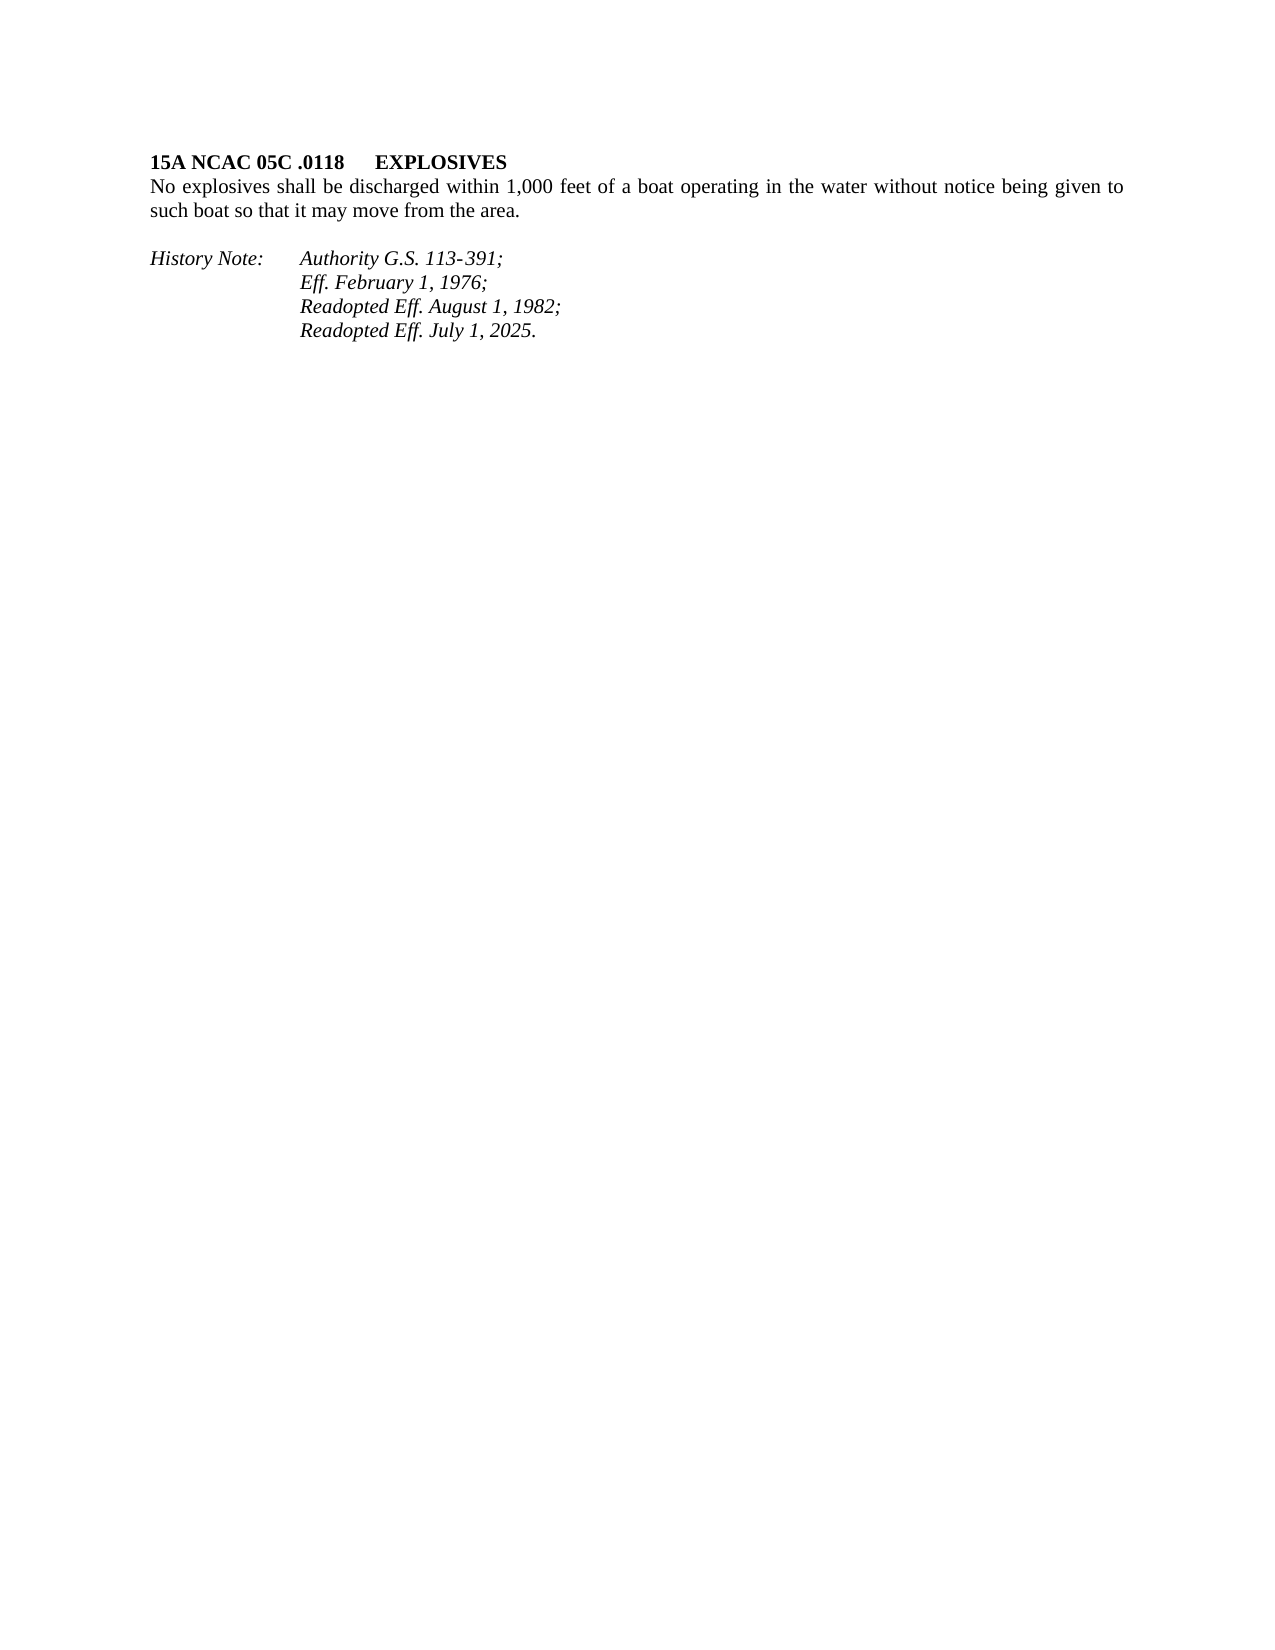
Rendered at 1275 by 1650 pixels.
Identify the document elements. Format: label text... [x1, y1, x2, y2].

text Readopted Eff. July 1, 2025. [300, 318, 1125, 342]
text Eff. February 1, 1976; [300, 270, 1125, 294]
text 15A NCAC 05C .0118 EXPLOSIVES [150, 150, 1125, 174]
text Readopted Eff. August 1, 1982; [300, 294, 1125, 318]
text No explosives shall be discharged within 1,000 feet of a boat operating in the water without notice being given to such boat so that it may move from the area. [150, 174, 1125, 222]
text History Note: Authority G.S. 113-391; [150, 246, 1125, 270]
